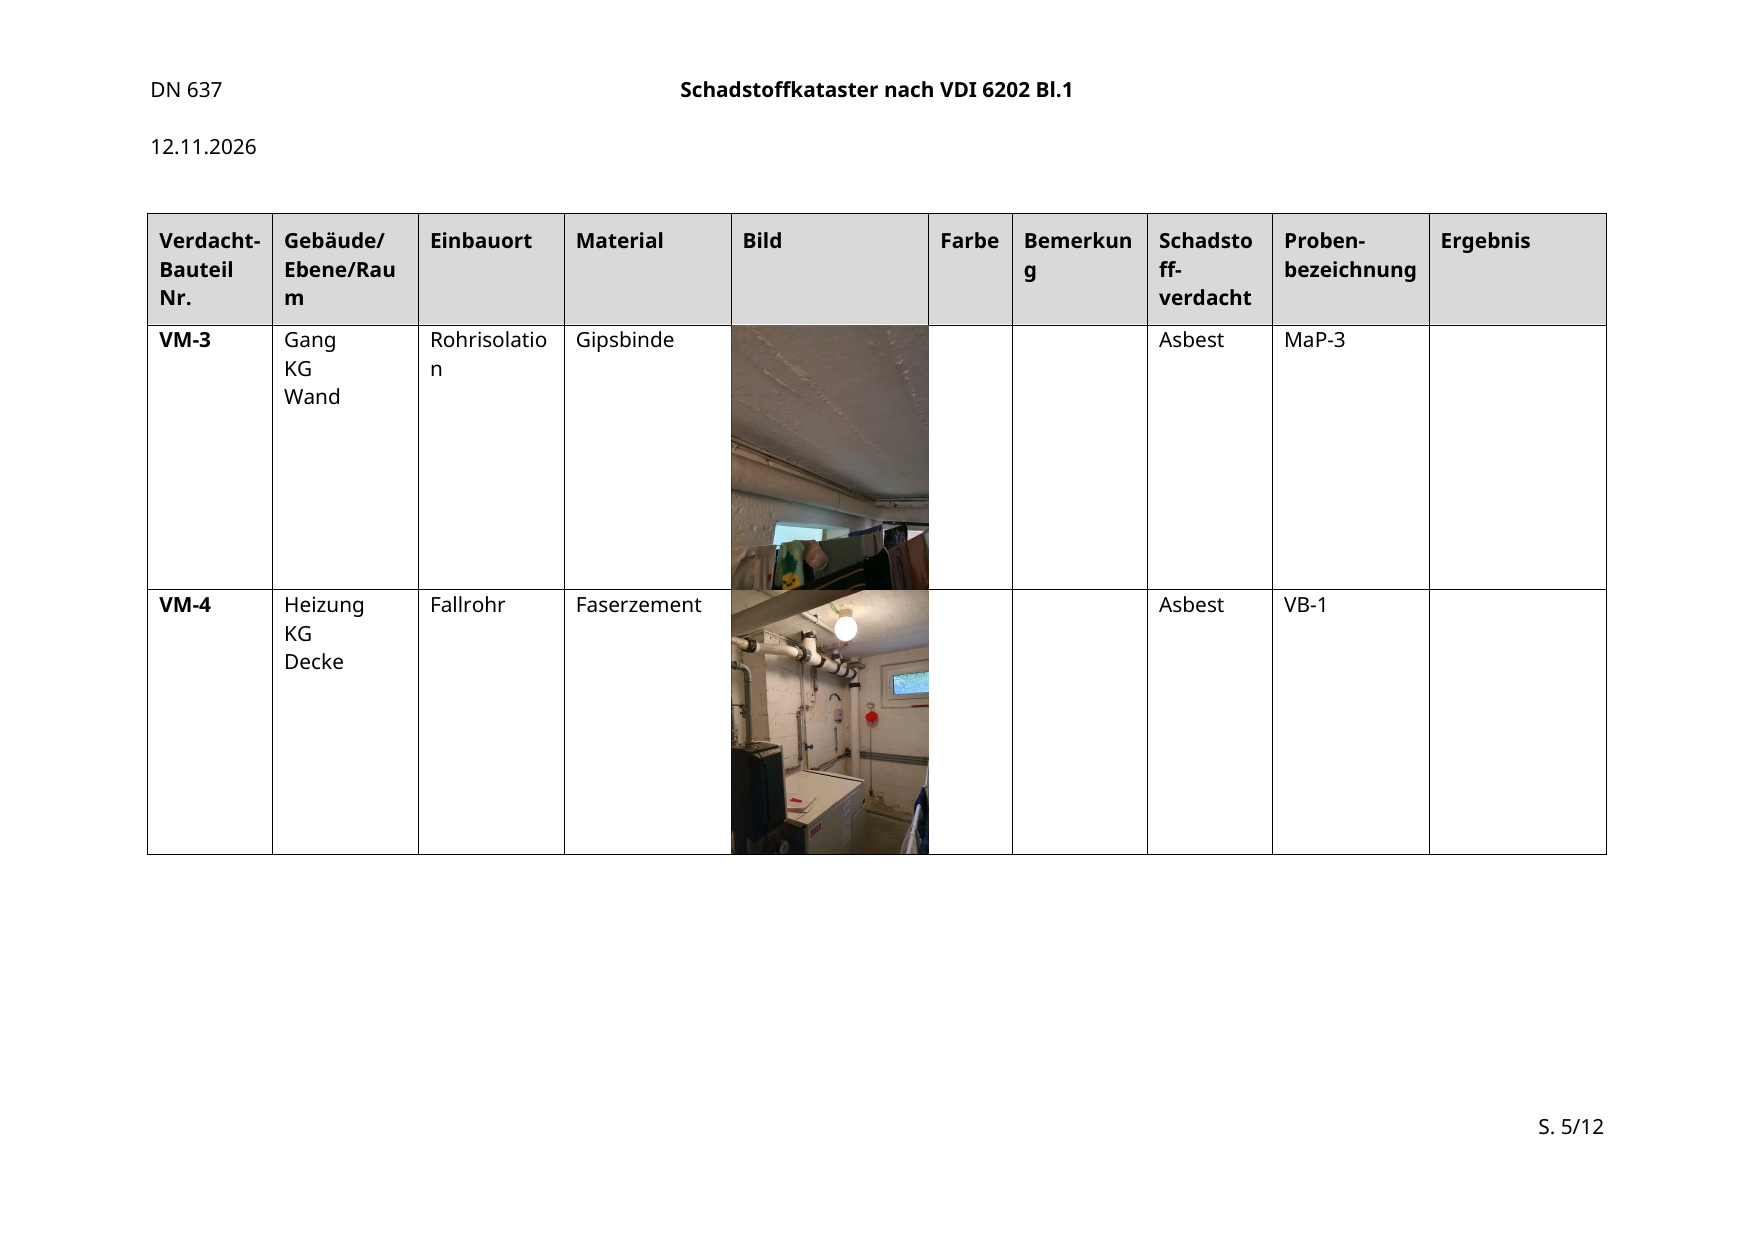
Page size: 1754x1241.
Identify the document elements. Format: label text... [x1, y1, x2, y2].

table_header Verdacht-Bauteil Nr. [148, 214, 272, 324]
picture [731, 325, 929, 854]
table_cell [929, 326, 1012, 589]
table_cell Faserzement [565, 590, 731, 854]
table_header Gebäude/ Ebene/Raum [273, 214, 418, 324]
table_cell Rohrisolation [419, 326, 564, 589]
table_cell VB-1 [1273, 590, 1429, 854]
table_cell Asbest [1148, 590, 1272, 854]
table_cell [1430, 590, 1606, 854]
table_cell Fallrohr [419, 590, 564, 854]
table_cell [929, 590, 1012, 854]
table_cell Gipsbinde [565, 326, 731, 589]
table_cell [1013, 326, 1147, 589]
table_header Ergebnis [1430, 214, 1606, 324]
table_cell Heizung KG Decke [273, 590, 418, 854]
table_cell Gang KG Wand [273, 326, 418, 589]
table_cell VM-4 [148, 590, 272, 854]
table_header Farbe [929, 214, 1012, 324]
table_header Proben-bezeichnung [1273, 214, 1429, 324]
table_header Bild [732, 214, 928, 324]
table_header Schadstoff-verdacht [1148, 214, 1272, 324]
table_header Bemerkung [1013, 214, 1147, 324]
table_cell VM-3 [148, 326, 272, 589]
table_cell Asbest [1148, 326, 1272, 589]
table_header Einbauort [419, 214, 564, 324]
table_cell MaP-3 [1273, 326, 1429, 589]
table_cell [1430, 326, 1606, 589]
table_header Material [565, 214, 731, 324]
table_cell [1013, 590, 1147, 854]
